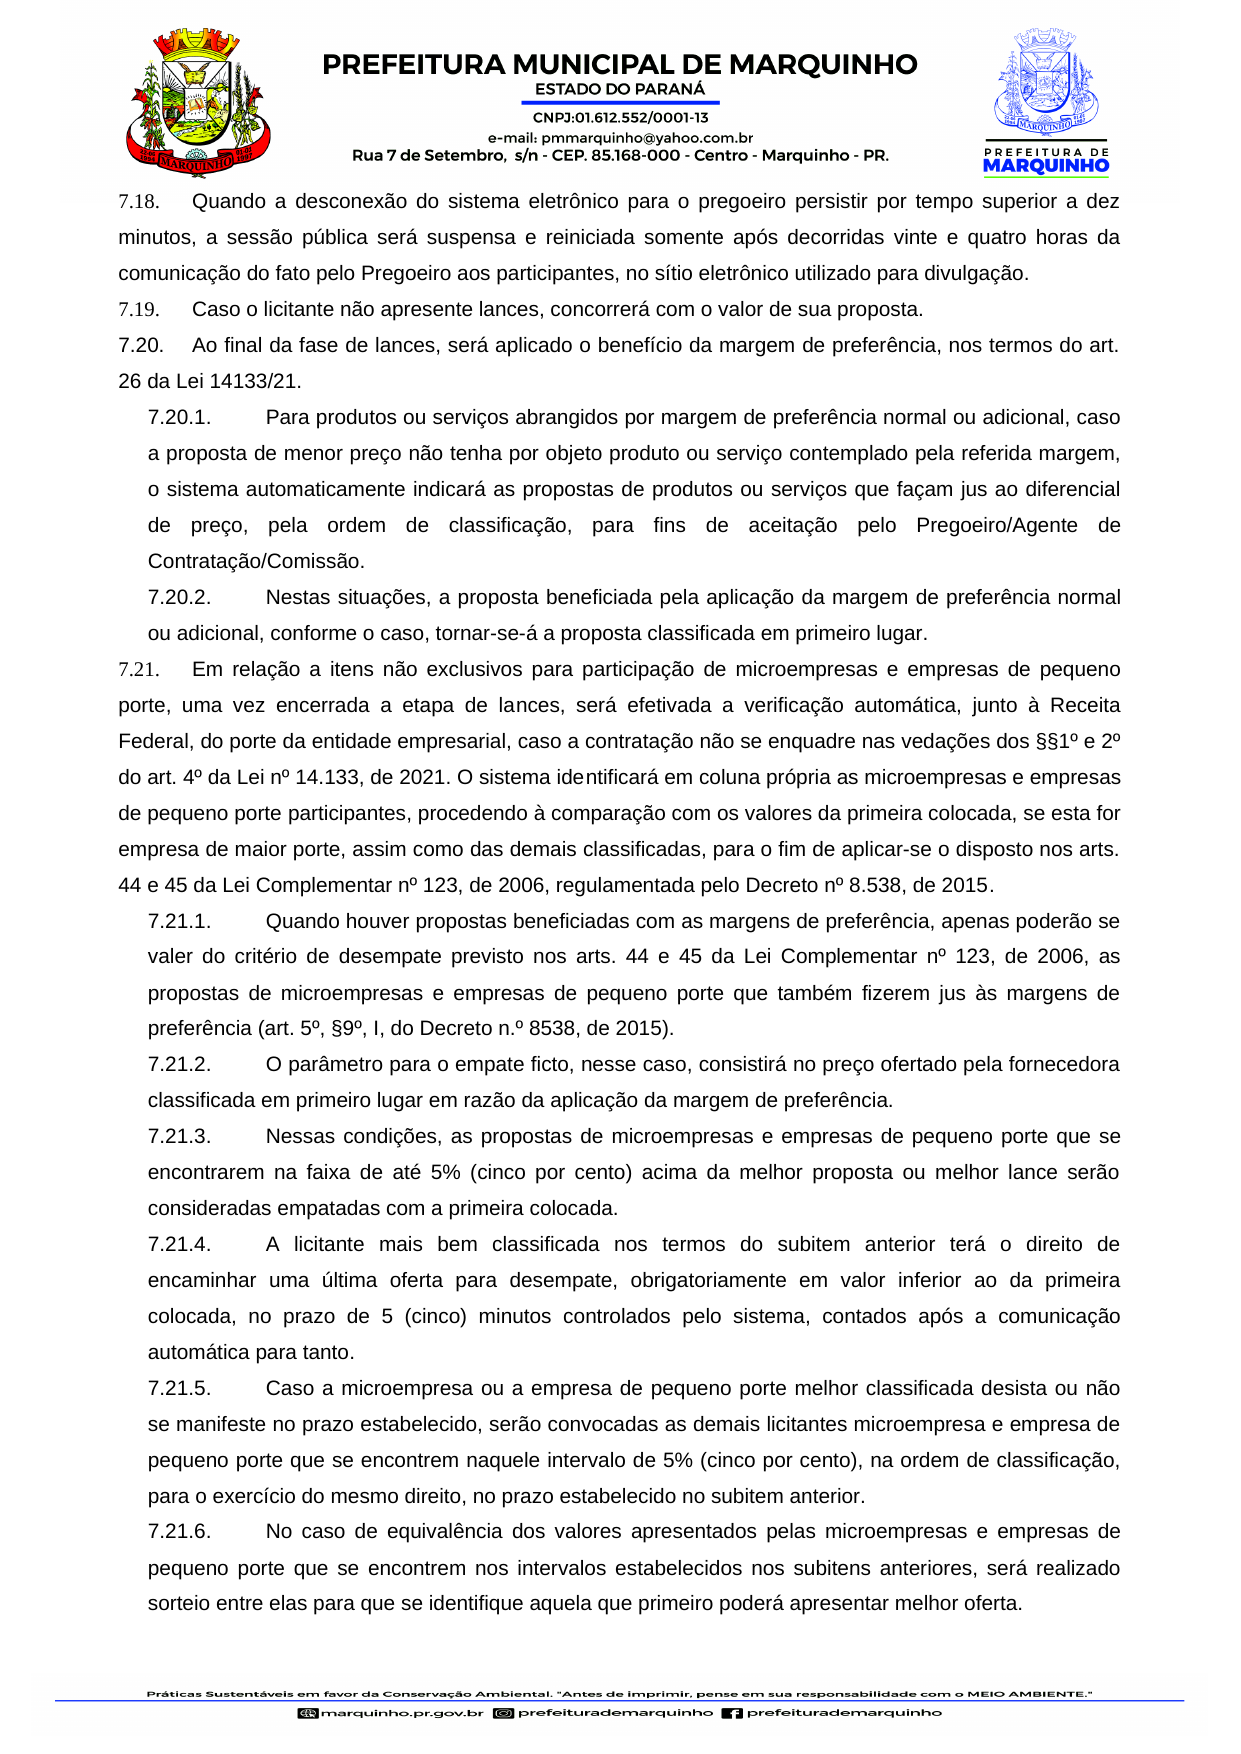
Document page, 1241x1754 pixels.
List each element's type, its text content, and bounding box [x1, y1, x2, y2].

picture [31, 1673, 1208, 1736]
text Em relação a itens não exclusivos para participação de microempresas e empresas de pequeno porte, uma vez encerrada a etapa de lances, será efetivada a verificação automática, junto à Receita Federal, do porte da entidade empresarial, caso a contratação não se enquadre nas vedações dos §§1º e 2º do art. 4º da Lei nº 14.133, de 2021. O sistema identificará em coluna própria as microempresas e empresas de pequeno porte participantes, procedendo à comparação com os valores da primeira colocada, se esta for empresa de maior porte, assim como das demais classificadas, para o fim de aplicar-se o disposto nos arts. 44 e 45 da Lei Complementar nº 123, de 2006, regulamentada pelo Decreto nº 8.538, de 2015. [118, 657, 1122, 896]
text Caso a microempresa ou a empresa de pequeno porte melhor classificada desista ou não se manifeste no prazo estabelecido, serão convocadas as demais licitantes microempresa e empresa de pequeno porte que se encontrem naquele intervalo de 5% (cinco por cento), na ordem de classificação, para o exercício do mesmo direito, no prazo estabelecido no subitem anterior. [148, 1376, 1122, 1507]
text A licitante mais bem classificada nos termos do subitem anterior terá o direito de encaminhar uma última oferta para desempate, obrigatoriamente em valor inferior ao da primeira colocada, no prazo de 5 (cinco) minutos controlados pelo sistema, contados após a comunicação automática para tanto. [148, 1232, 1122, 1364]
text Quando houver propostas beneficiadas com as margens de preferência, apenas poderão se valer do critério de desempate previsto nos arts. 44 e 45 da Lei Complementar nº 123, de 2006, as propostas de microempresas e empresas de pequeno porte que também fizerem jus às margens de preferência (art. 5º, §9º, I, do Decreto n.º 8538, de 2015). [148, 908, 1122, 1040]
text Ao final da fase de lances, será aplicado o benefício da margem de preferência, nos termos do art. 26 da Lei 14133/21. [118, 333, 1122, 393]
text Nessas condições, as propostas de microempresas e empresas de pequeno porte que se encontrarem na faixa de até 5% (cinco por cento) acima da melhor proposta ou melhor lance serão consideradas empatadas com a primeira colocada. [148, 1124, 1122, 1220]
picture [60, 0, 1181, 203]
text O parâmetro para o empate ficto, nesse caso, consistirá no preço ofertado pela fornecedora classificada em primeiro lugar em razão da aplicação da margem de preferência. [148, 1052, 1122, 1112]
text Quando a desconexão do sistema eletrônico para o pregoeiro persistir por tempo superior a dez minutos, a sessão pública será suspensa e reiniciada somente após decorridas vinte e quatro horas da comunicação do fato pelo Pregoeiro aos participantes, no sítio eletrônico utilizado para divulgação. [118, 189, 1122, 285]
text Para produtos ou serviços abrangidos por margem de preferência normal ou adicional, caso a proposta de menor preço não tenha por objeto produto ou serviço contemplado pela referida margem, o sistema automaticamente indicará as propostas de produtos ou serviços que façam jus ao diferencial de preço, pela ordem de classificação, para fins de aceitação pelo Pregoeiro/Agente de Contratação/Comissão. [148, 405, 1122, 573]
text Nestas situações, a proposta beneficiada pela aplicação da margem de preferência normal ou adicional, conforme o caso, tornar-se-á a proposta classificada em primeiro lugar. [148, 585, 1122, 645]
text No caso de equivalência dos valores apresentados pelas microempresas e empresas de pequeno porte que se encontrem nos intervalos estabelecidos nos subitens anteriores, será realizado sorteio entre elas para que se identifique aquela que primeiro poderá apresentar melhor oferta. [148, 1519, 1122, 1615]
text Caso o licitante não apresente lances, concorrerá com o valor de sua proposta. [118, 297, 1122, 321]
